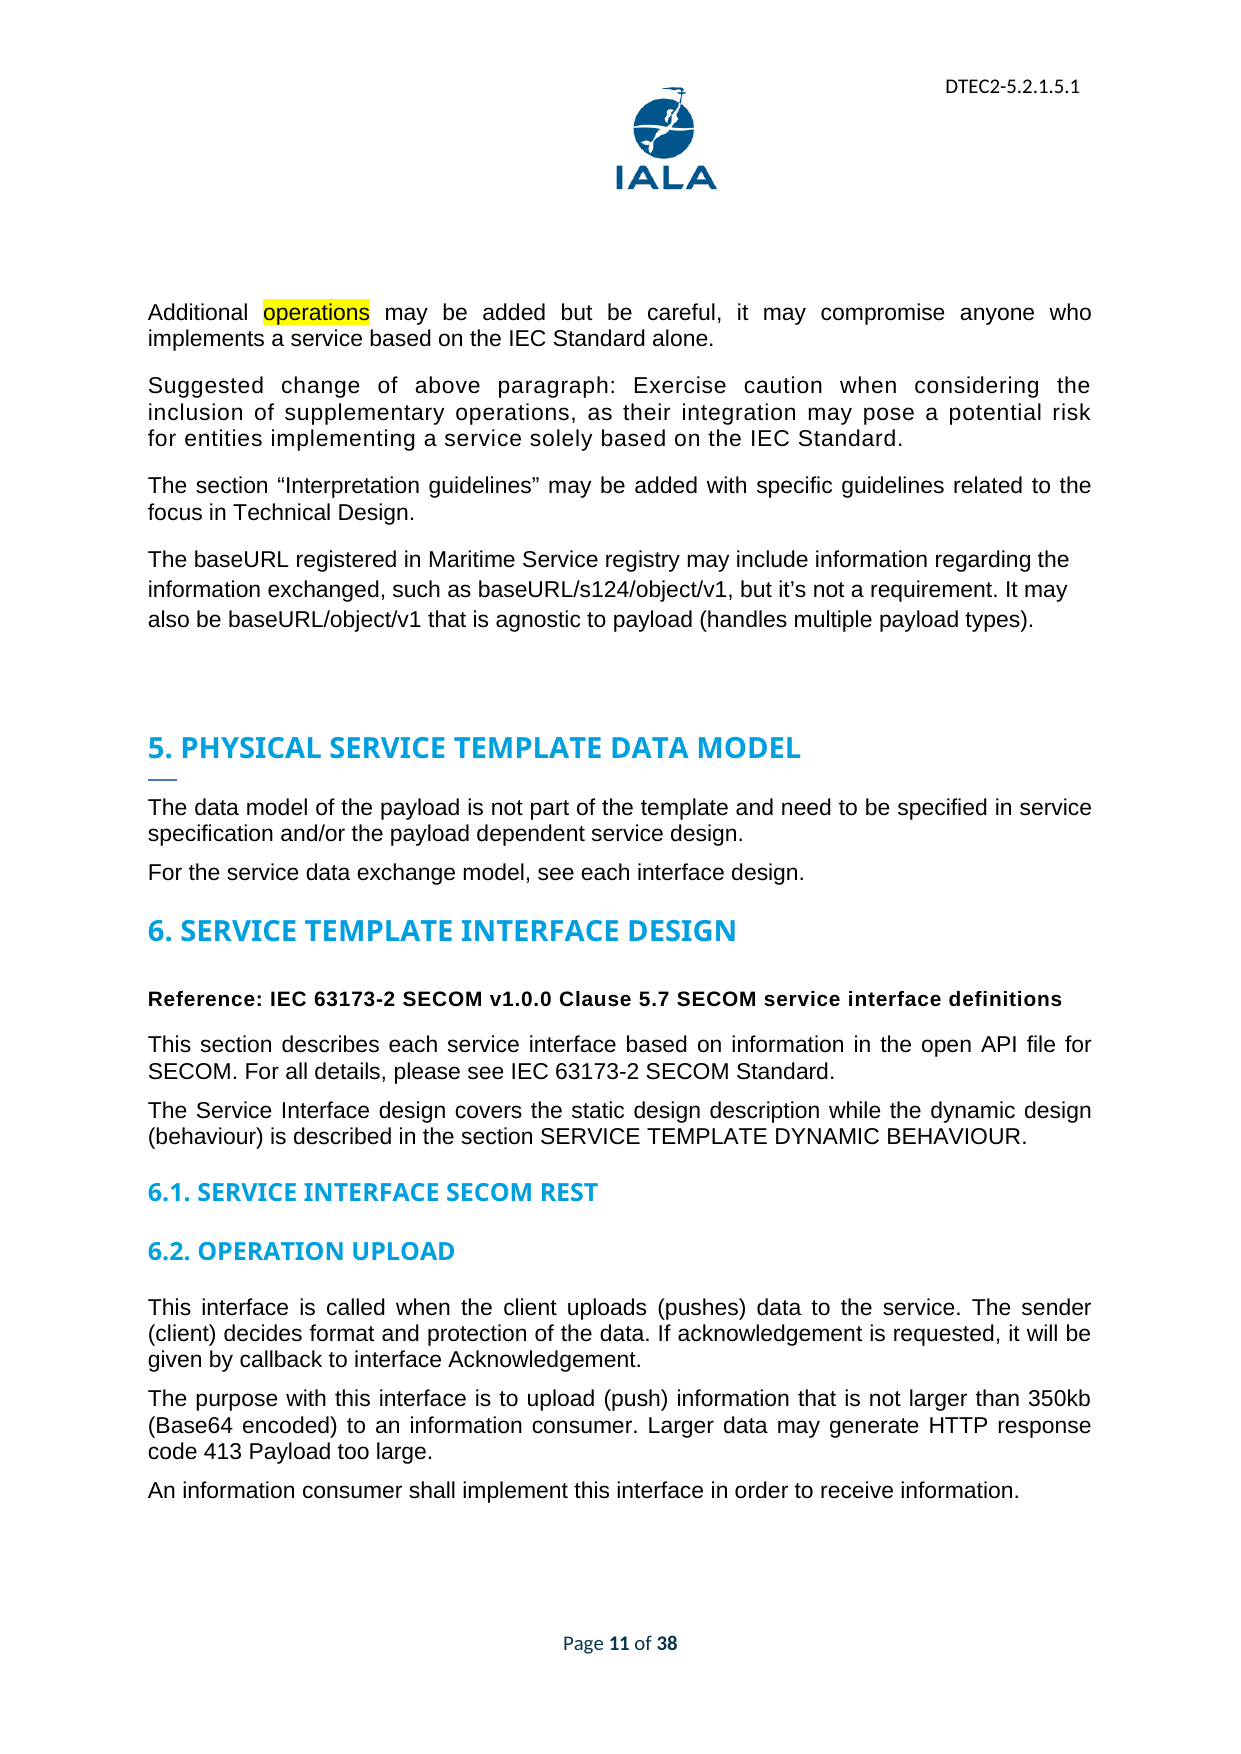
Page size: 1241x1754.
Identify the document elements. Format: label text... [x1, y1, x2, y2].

text The data model of the payload is not part of the template and need to be specified in service specification and/or the payload dependent service design. [148, 793, 1093, 846]
text This section describes each service interface based on information in the open API file for SECOM. For all details, please see IEC 63173-2 SECOM Standard. [148, 1031, 1093, 1084]
text The purpose with this interface is to upload (push) information that is not larger than 350kb (Base64 encoded) to an information consumer. Larger data may generate HTTP response code 413 Payload too large. [148, 1385, 1093, 1464]
text Additional operations may be added but be careful, it may compromise anyone who implements a service based on the IEC Standard alone. [148, 299, 1093, 351]
text An information consumer shall implement this interface in order to receive information. [148, 1477, 1093, 1503]
subtitle Service Interface SECOM REST [148, 1174, 1093, 1208]
text Reference: IEC 63173-2 SECOM v1.0.0 Clause 5.7 SECOM service interface definitions [148, 987, 1093, 1011]
text The Service Interface design covers the static design description while the dynamic design (behaviour) is described in the section SERVICE TEMPLATE DYNAMIC BEHAVIOUR. [148, 1097, 1093, 1149]
subtitle PHYSICAL SERVICE TEMPLATE DATA MODEL [148, 728, 1093, 767]
text The baseURL registered in Maritime Service registry may include information regarding the information exchanged, such as baseURL/s124/object/v1, but it’s not a requirement. It may also be baseURL/object/v1 that is agnostic to payload (handles multiple payload types). [148, 546, 1093, 632]
text This interface is called when the client uploads (pushes) data to the service. The sender (client) decides format and protection of the data. If acknowledgement is requested, it will be given by callback to interface Acknowledgement. [148, 1294, 1093, 1373]
text For the service data exchange model, see each interface design. [148, 859, 1093, 885]
text Suggested change of above paragraph: Exercise caution when considering the inclusion of supplementary operations, as their integration may pose a potential risk for entities implementing a service solely based on the IEC Standard. [148, 372, 1093, 451]
picture [593, 75, 734, 212]
text The section “Interpretation guidelines” may be added with specific guidelines related to the focus in Technical Design. [148, 472, 1093, 525]
subtitle SERVICE TEMPLATE INTERFACE DESIGN [148, 910, 1093, 950]
subtitle Operation UPLOAD [148, 1233, 1093, 1267]
